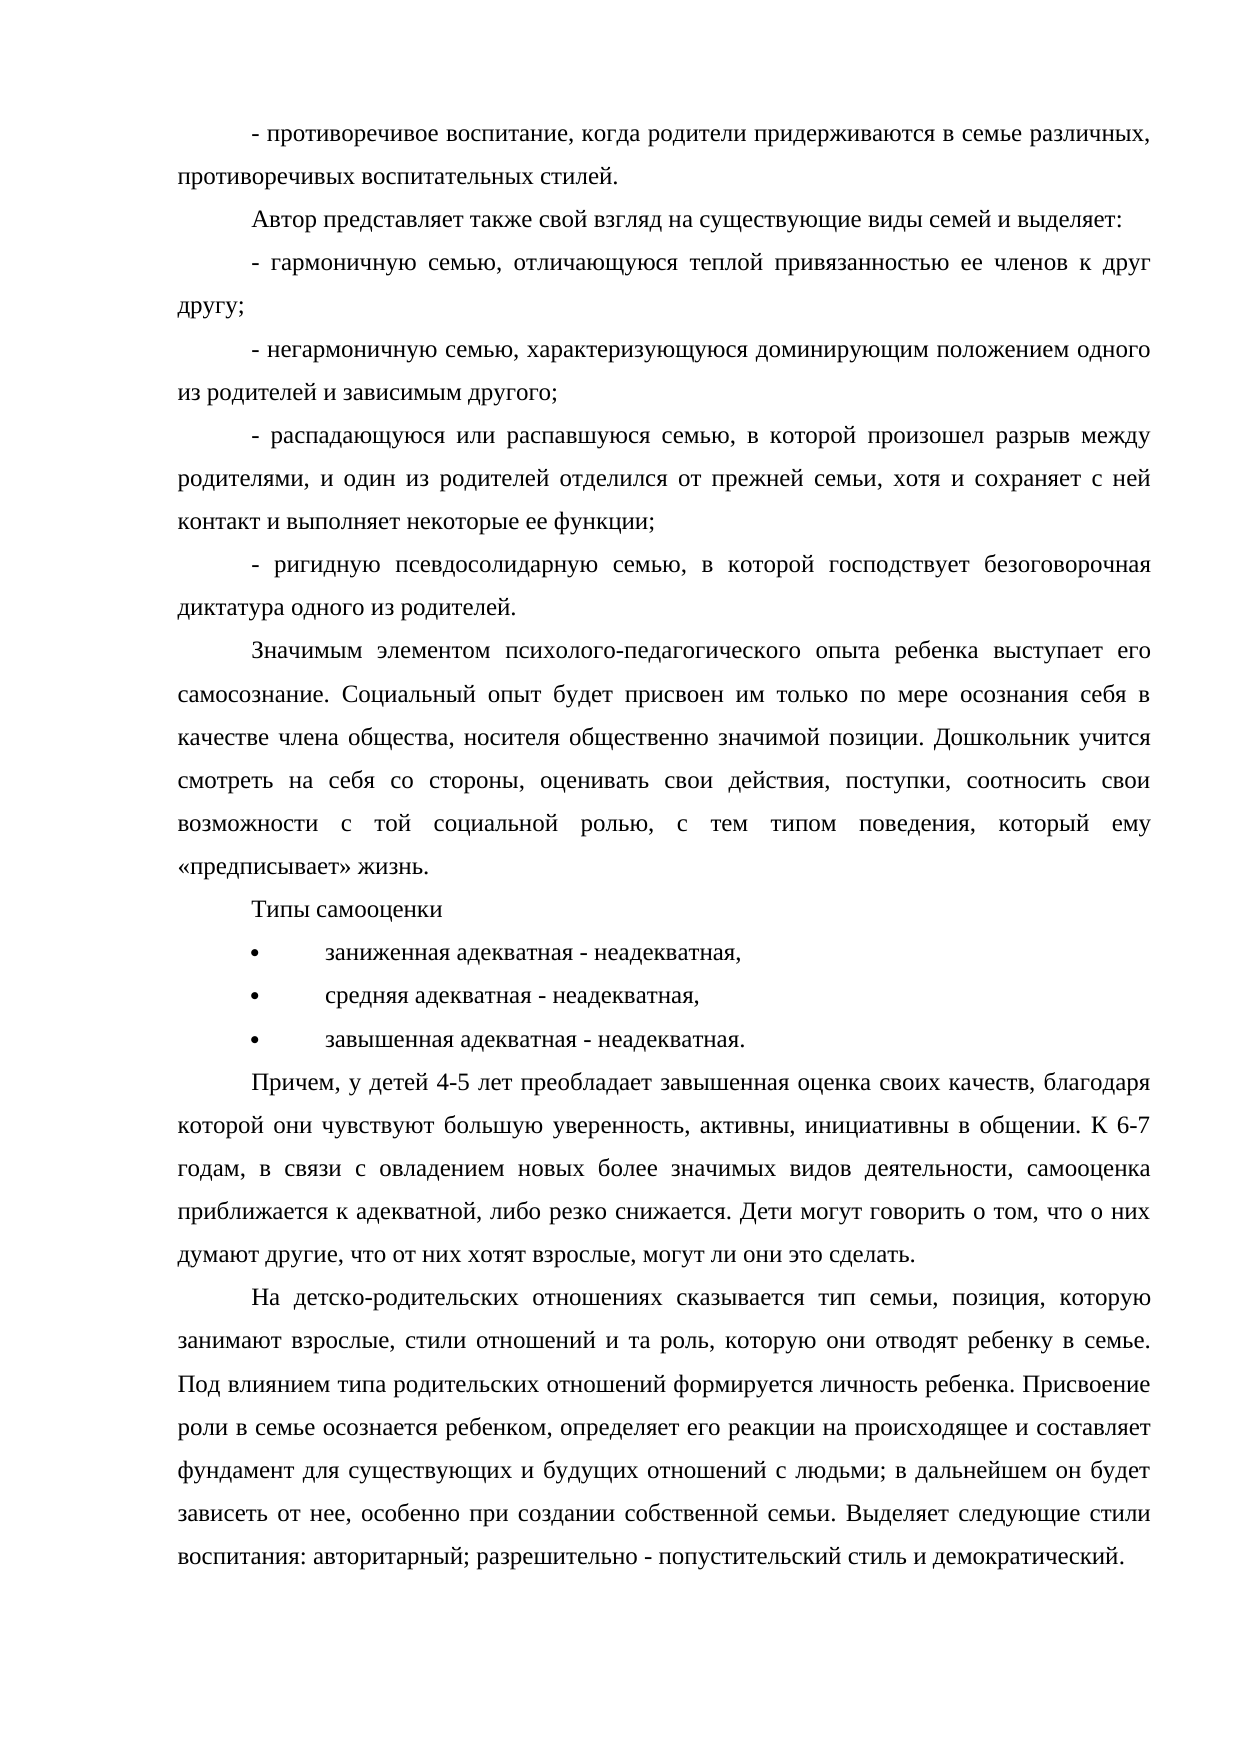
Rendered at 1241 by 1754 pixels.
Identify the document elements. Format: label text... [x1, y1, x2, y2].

text - негармоничную семью, характеризующуюся доминирующим положением одного из родителей и зависимым другого; [177, 334, 1152, 406]
text - гармоничную семью, отличающуюся теплой привязанностью ее членов к друг другу; [177, 247, 1152, 319]
text - распадающуюся или распавшуюся семью, в которой произошел разрыв между родителями, и один из родителей отделился от прежней семьи, хотя и сохраняет с ней контакт и выполняет некоторые ее функции; [177, 420, 1152, 535]
text Причем, у детей 4-5 лет преобладает завышенная оценка своих качеств, благодаря которой они чувствуют большую уверенность, активны, инициативны в общении. К 6-7 годам, в связи с овладением новых более значимых видов деятельности, самооценка приближается к адекватной, либо резко снижается. Дети могут говорить о том, что о них думают другие, что от них хотят взрослые, могут ли они это сделать. [177, 1067, 1152, 1268]
text Значимым элементом психолого-педагогического опыта ребенка выступает его самосознание. Социальный опыт будет присвоен им только по мере осознания себя в качестве члена общества, носителя общественно значимой позиции. Дошкольник учится смотреть на себя со стороны, оценивать свои действия, поступки, соотносить свои возможности с той социальной ролью, с тем типом поведения, который ему «предписывает» жизнь. [177, 636, 1152, 880]
text Типы самооценки [177, 894, 1152, 923]
text На детско-родительских отношениях сказывается тип семьи, позиция, которую занимают взрослые, стили отношений и та роль, которую они отводят ребенку в семье. Под влиянием типа родительских отношений формируется личность ребенка. Присвоение роли в семье осознается ребенком, определяет его реакции на происходящее и составляет фундамент для существующих и будущих отношений с людьми; в дальнейшем он будет зависеть от нее, особенно при создании собственной семьи. Выделяет следующие стили воспитания: авторитарный; разрешительно - попустительский стиль и демократический. [177, 1282, 1152, 1570]
text Автор представляет также свой взгляд на существующие виды семей и выделяет: [177, 204, 1152, 233]
text - ригидную псевдосолидарную семью, в которой господствует безоговорочная диктатура одного из родителей. [177, 549, 1152, 621]
list завышенная адекватная - неадекватная. [177, 1024, 1152, 1052]
list средняя адекватная - неадекватная, [177, 981, 1152, 1009]
list заниженная адекватная - неадекватная, [177, 937, 1152, 966]
text - противоречивое воспитание, когда родители придерживаются в семье различных, противоречивых воспитательных стилей. [177, 118, 1152, 190]
